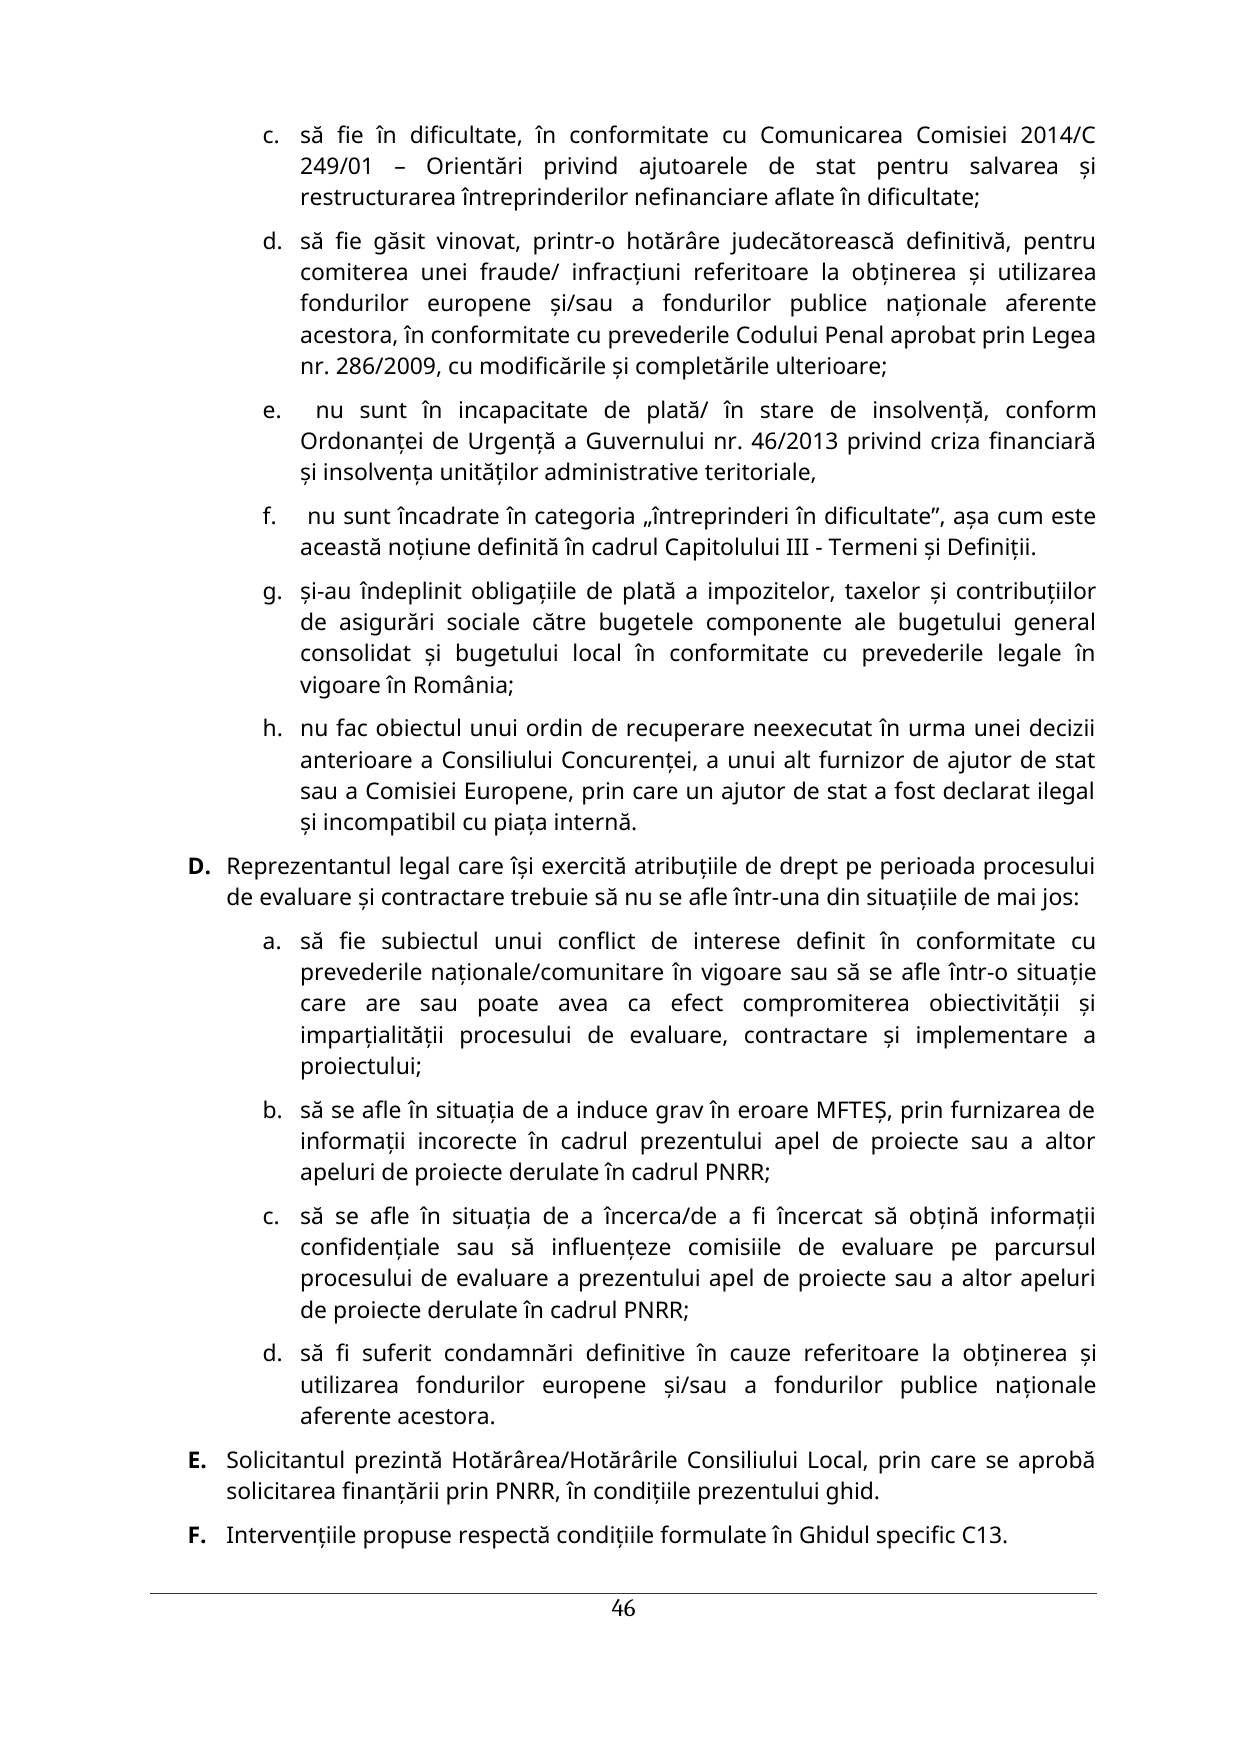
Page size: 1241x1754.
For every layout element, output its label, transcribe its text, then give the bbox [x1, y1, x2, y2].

list să fi suferit condamnări definitive în cauze referitoare la obţinerea şi utilizarea fondurilor europene şi/sau a fondurilor publice naţionale aferente acestora. [262, 1337, 1097, 1431]
list nu fac obiectul unui ordin de recuperare neexecutat în urma unei decizii anterioare a Consiliului Concurenței, a unui alt furnizor de ajutor de stat sau a Comisiei Europene, prin care un ajutor de stat a fost declarat ilegal şi incompatibil cu piaţa internă. [262, 712, 1097, 837]
list să fie în dificultate, în conformitate cu Comunicarea Comisiei 2014/C 249/01 – Orientări privind ajutoarele de stat pentru salvarea și restructurarea întreprinderilor nefinanciare aflate în dificultate; [262, 118, 1097, 212]
list şi-au îndeplinit obligaţiile de plată a impozitelor, taxelor şi contribuţiilor de asigurări sociale către bugetele componente ale bugetului general consolidat și bugetului local în conformitate cu prevederile legale în vigoare în România; [262, 575, 1097, 700]
list nu sunt în incapacitate de plată/ în stare de insolvenţă, conform Ordonanței de Urgență a Guvernului nr. 46/2013 privind criza financiară și insolvența unităților administrative teritoriale, [262, 393, 1097, 487]
list să se afle în situația de a încerca/de a fi încercat să obţină informaţii confidenţiale sau să influenţeze comisiile de evaluare pe parcursul procesului de evaluare a prezentului apel de proiecte sau a altor apeluri de proiecte derulate în cadrul PNRR; [262, 1200, 1097, 1325]
list să se afle în situația de a induce grav în eroare MFTEȘ, prin furnizarea de informaţii incorecte în cadrul prezentului apel de proiecte sau a altor apeluri de proiecte derulate în cadrul PNRR; [262, 1093, 1097, 1187]
list Solicitantul prezintă Hotărârea/Hotărârile Consiliului Local, prin care se aprobă solicitarea finanțării prin PNRR, în condițiile prezentului ghid. [187, 1443, 1097, 1506]
list Reprezentantul legal care își exercită atribuțiile de drept pe perioada procesului de evaluare și contractare trebuie să nu se afle într-una din situațiile de mai jos: [187, 850, 1097, 912]
list Intervențiile propuse respectă condițiile formulate în Ghidul specific C13. [187, 1518, 1097, 1550]
list nu sunt încadrate în categoria „întreprinderi în dificultate”, așa cum este această noțiune definită în cadrul Capitolului III - Termeni și Definiții. [262, 500, 1097, 562]
list să fie subiectul unui conflict de interese definit în conformitate cu prevederile naţionale/comunitare în vigoare sau să se afle într-o situaţie care are sau poate avea ca efect compromiterea obiectivității și imparțialității procesului de evaluare, contractare și implementare a proiectului; [262, 925, 1097, 1081]
list să fie găsit vinovat, printr-o hotărâre judecătorească definitivă, pentru comiterea unei fraude/ infracțiuni referitoare la obţinerea şi utilizarea fondurilor europene şi/sau a fondurilor publice naţionale aferente acestora, în conformitate cu prevederile Codului Penal aprobat prin Legea nr. 286/2009, cu modificările și completările ulterioare; [262, 225, 1097, 381]
